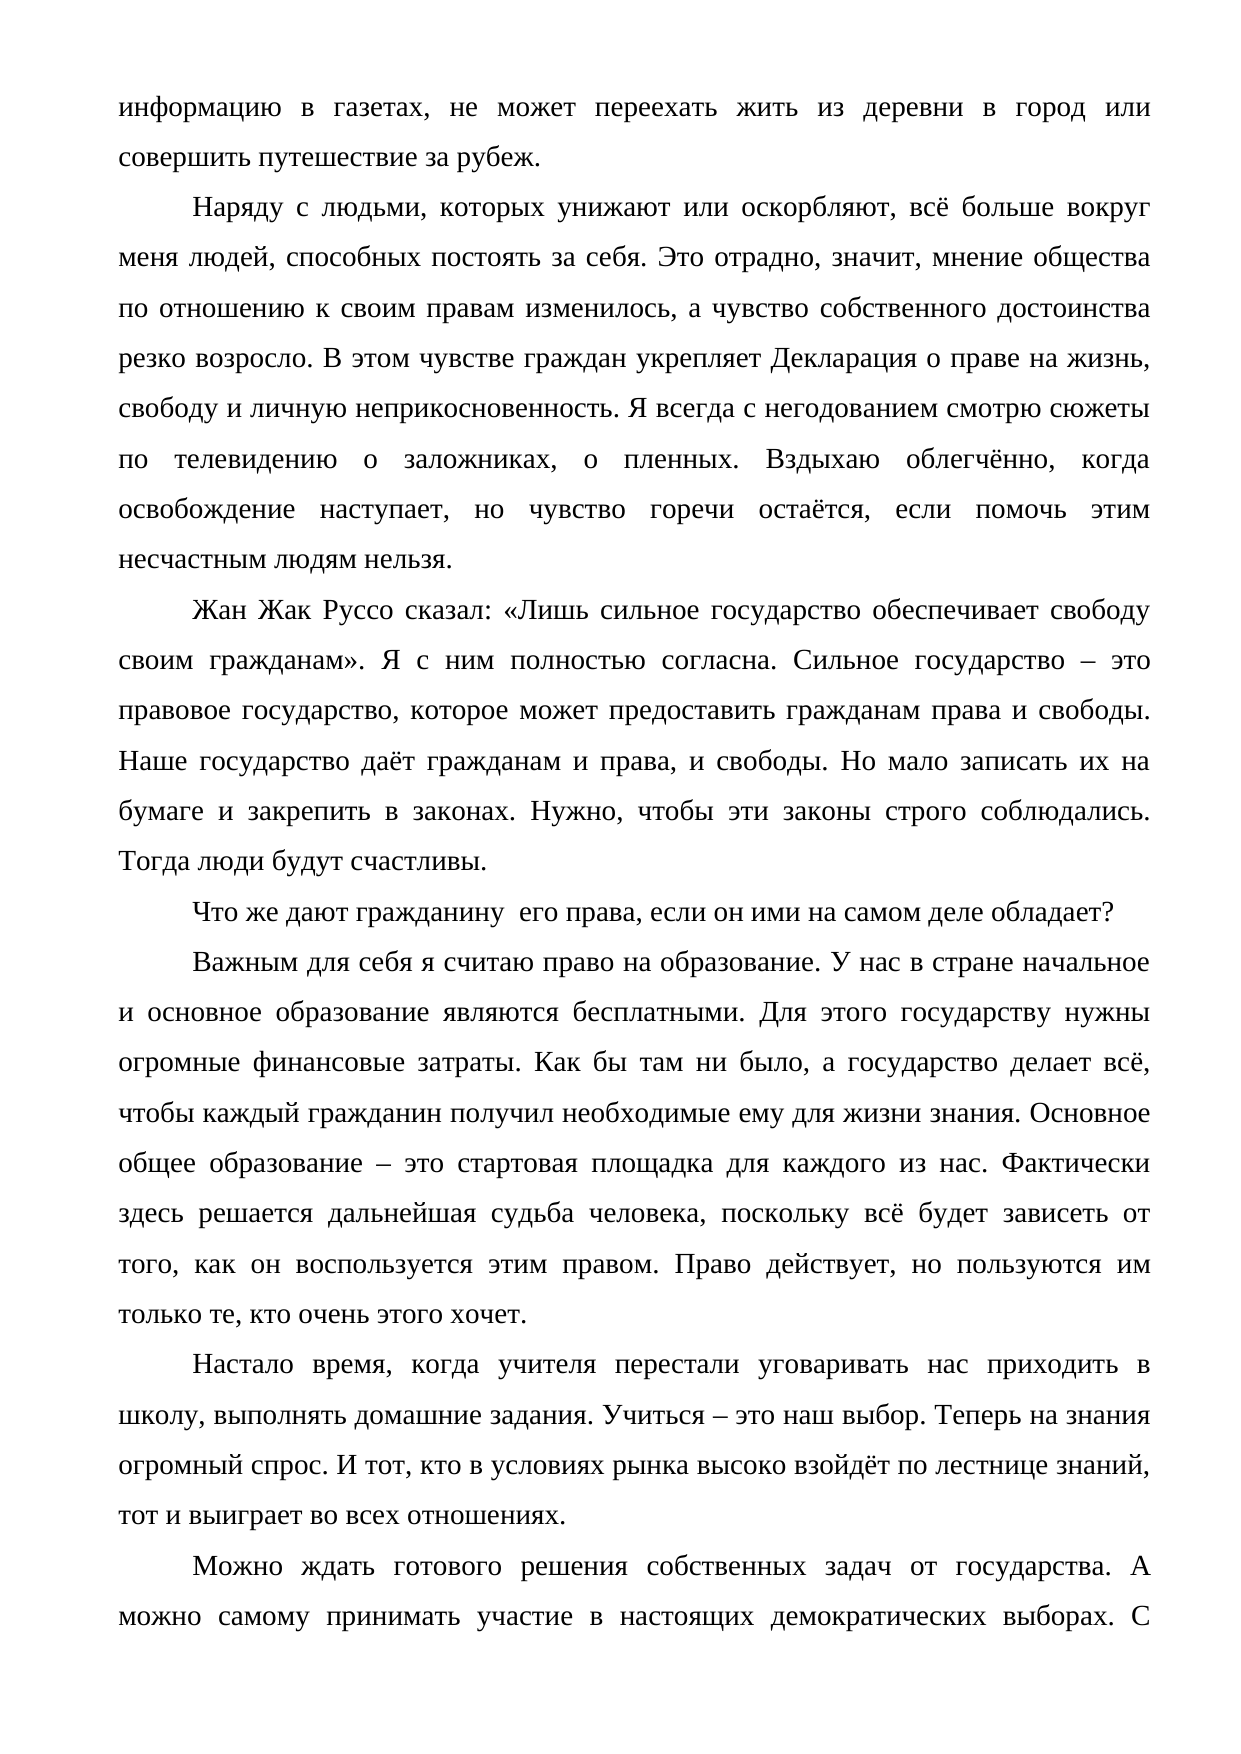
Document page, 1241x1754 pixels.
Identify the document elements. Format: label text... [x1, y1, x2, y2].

text Что же дают гражданину его права, если он ими на самом деле обладает? [118, 894, 1152, 927]
text Наряду с людьми, которых унижают или оскорбляют, всё больше вокруг меня людей, способных постоять за себя. Это отрадно, значит, мнение общества по отношению к своим правам изменилось, а чувство собственного достоинства резко возросло. В этом чувстве граждан укрепляет Декларация о праве на жизнь, свободу и личную неприкосновенность. Я всегда с негодованием смотрю сюжеты по телевидению о заложниках, о пленных. Вздыхаю облегчённо, когда освобождение наступает, но чувство горечи остаётся, если помочь этим несчастным людям нельзя. [118, 189, 1152, 575]
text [118, 1548, 1152, 1632]
text Жан Жак Руссо сказал: «Лишь сильное государство обеспечивает свободу своим гражданам». Я с ним полностью согласна. Сильное государство – это правовое государство, которое может предоставить гражданам права и свободы. Наше государство даёт гражданам и права, и свободы. Но мало записать их на бумаге и закрепить в законах. Нужно, чтобы эти законы строго соблюдались. Тогда люди будут счастливы. [118, 592, 1152, 877]
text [118, 89, 1152, 172]
text Настало время, когда учителя перестали уговаривать нас приходить в школу, выполнять домашние задания. Учиться – это наш выбор. Теперь на знания огромный спрос. И тот, кто в условиях рынка высоко взойдёт по лестнице знаний, тот и выиграет во всех отношениях. [118, 1346, 1152, 1531]
text Важным для себя я считаю право на образование. У нас в стране начальное и основное образование являются бесплатными. Для этого государству нужны огромные финансовые затраты. Как бы там ни было, а государство делает всё, чтобы каждый гражданин получил необходимые ему для жизни знания. Основное общее образование – это стартовая площадка для каждого из нас. Фактически здесь решается дальнейшая судьба человека, поскольку всё будет зависеть от того, как он воспользуется этим правом. Право действует, но пользуются им только те, кто очень этого хочет. [118, 944, 1152, 1330]
